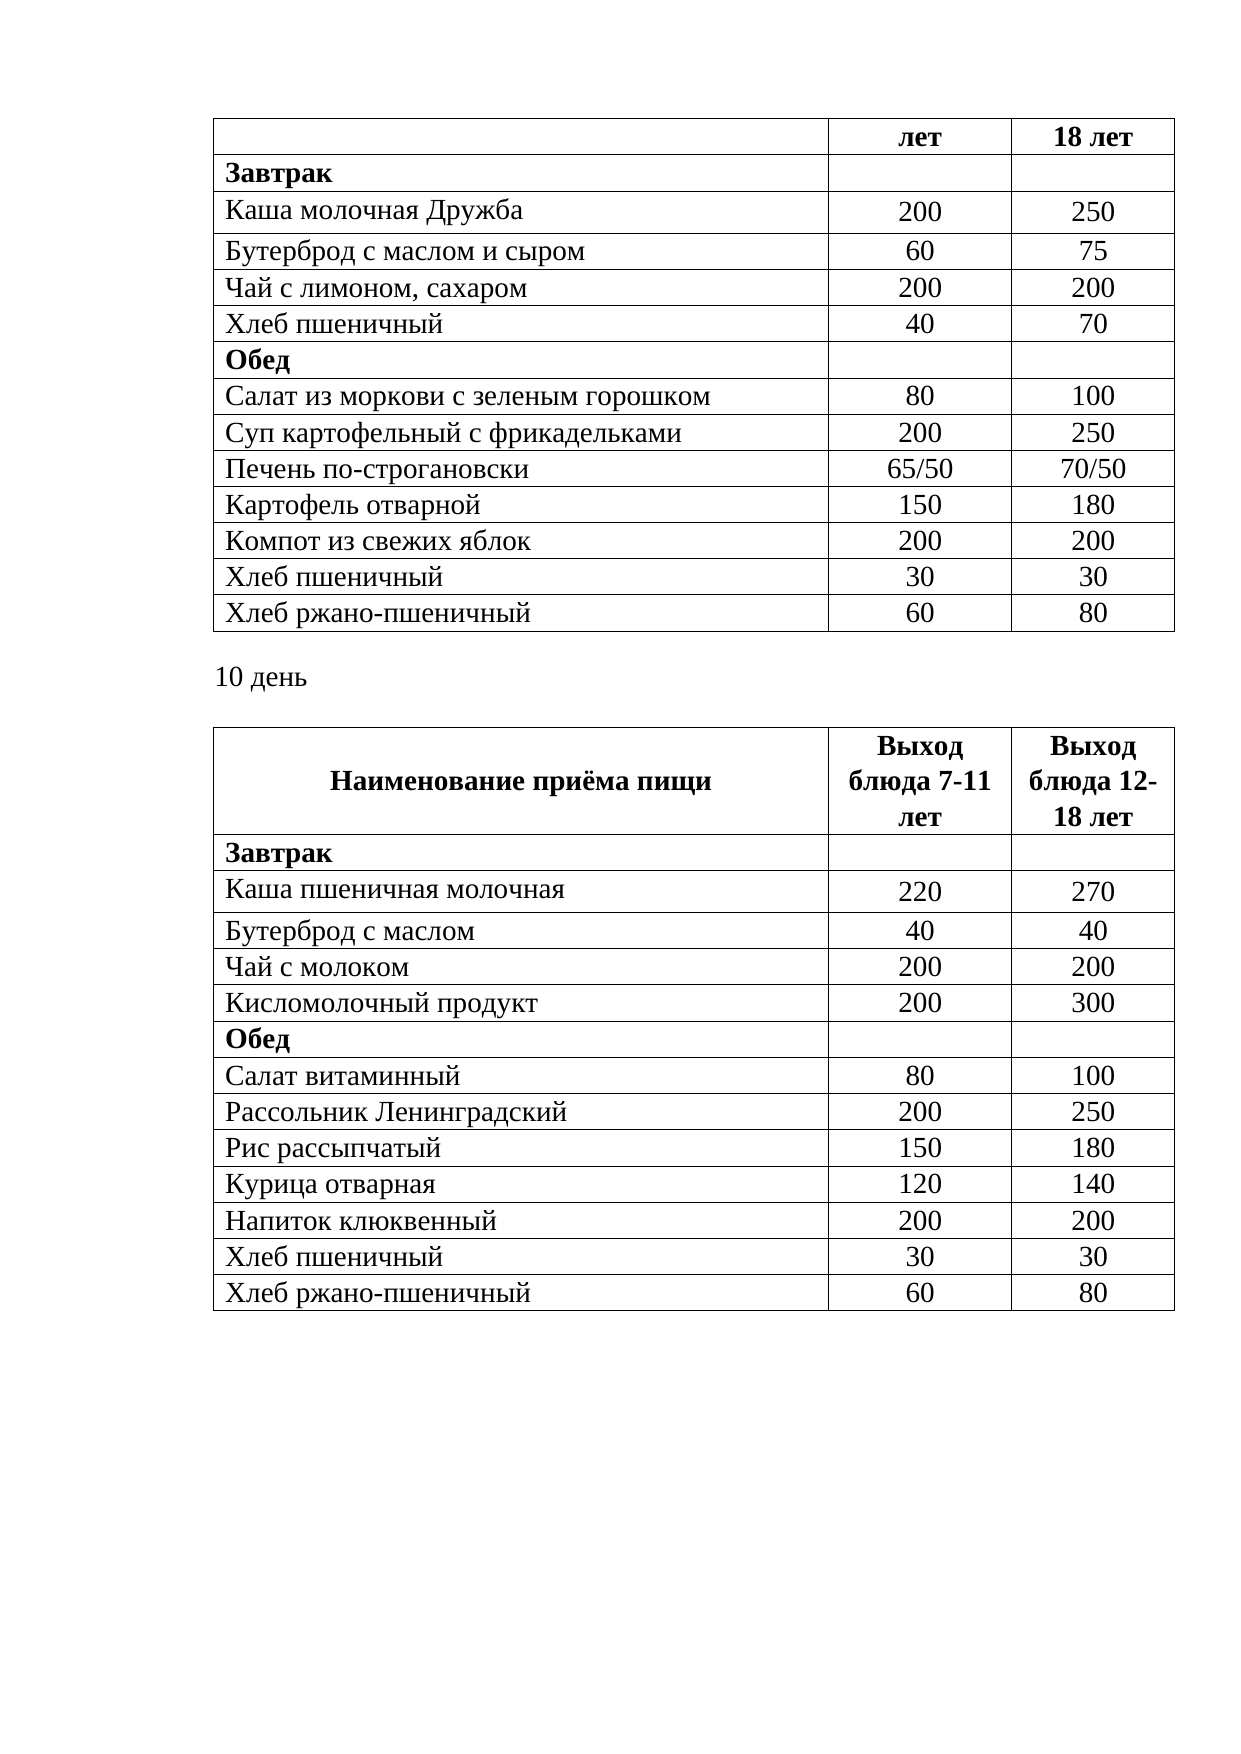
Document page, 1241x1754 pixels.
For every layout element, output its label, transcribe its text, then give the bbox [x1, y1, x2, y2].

table_cell 100 [1012, 379, 1174, 414]
table_cell Рис рассыпчатый [214, 1130, 828, 1166]
table_cell Хлеб пшеничный [214, 559, 828, 594]
table_cell Хлеб пшеничный [214, 306, 828, 341]
table_header Выход блюда 7-11 лет [829, 728, 1011, 834]
table_cell 200 [829, 1094, 1011, 1129]
table_cell 200 [829, 523, 1011, 558]
table_cell [1012, 342, 1174, 377]
table_cell [1012, 835, 1174, 870]
table_cell 80 [1012, 595, 1174, 631]
table_cell 100 [1012, 1058, 1174, 1093]
text 10 день [207, 659, 1181, 693]
table_cell 250 [1012, 192, 1174, 232]
table_cell [1012, 1022, 1174, 1057]
table_cell [829, 835, 1011, 870]
table_cell Обед [214, 342, 828, 377]
table_header Наименование приёма пищи [214, 728, 828, 834]
table_cell 40 [829, 913, 1011, 948]
table_cell [829, 1022, 1011, 1057]
table_cell Чай с молоком [214, 949, 828, 984]
table_cell 200 [829, 1203, 1011, 1238]
table_cell 30 [829, 1239, 1011, 1274]
table_cell 200 [829, 415, 1011, 450]
table_cell Хлеб ржано-пшеничный [214, 595, 828, 631]
table_cell Картофель отварной [214, 487, 828, 522]
table_cell 150 [829, 1130, 1011, 1166]
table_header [214, 119, 828, 154]
table_cell Салат витаминный [214, 1058, 828, 1093]
table_cell 140 [1012, 1167, 1174, 1202]
table_cell Чай с лимоном, сахаром [214, 270, 828, 305]
table_cell 250 [1012, 415, 1174, 450]
table_cell 200 [829, 192, 1011, 232]
table_cell Компот из свежих яблок [214, 523, 828, 558]
table_cell Завтрак [214, 835, 828, 870]
table_cell 200 [1012, 523, 1174, 558]
table_cell 200 [829, 270, 1011, 305]
table_cell Салат из моркови с зеленым горошком [214, 379, 828, 414]
table_cell 70/50 [1012, 451, 1174, 486]
table_cell Рассольник Ленинградский [214, 1094, 828, 1129]
table_cell 80 [829, 1058, 1011, 1093]
table_cell 150 [829, 487, 1011, 522]
table_cell 40 [829, 306, 1011, 341]
table_cell 180 [1012, 487, 1174, 522]
table_cell Курица отварная [214, 1167, 828, 1202]
table_cell 80 [829, 379, 1011, 414]
table_cell 75 [1012, 234, 1174, 269]
table_cell 220 [829, 871, 1011, 912]
table_cell 30 [829, 559, 1011, 594]
table_cell Хлеб ржано-пшеничный [214, 1275, 828, 1310]
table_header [829, 119, 1011, 154]
table_header Выход блюда 12-18 лет [1012, 728, 1174, 834]
table_cell 200 [1012, 949, 1174, 984]
table_cell 200 [1012, 270, 1174, 305]
table_cell Суп картофельный с фрикадельками [214, 415, 828, 450]
table_cell Печень по-строгановски [214, 451, 828, 486]
table_cell Напиток клюквенный [214, 1203, 828, 1238]
table_cell Хлеб пшеничный [214, 1239, 828, 1274]
table_cell [829, 342, 1011, 377]
table_cell 30 [1012, 1239, 1174, 1274]
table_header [1012, 119, 1174, 154]
table_cell 80 [1012, 1275, 1174, 1310]
table_cell 65/50 [829, 451, 1011, 486]
table_cell 270 [1012, 871, 1174, 912]
table_cell 60 [829, 1275, 1011, 1310]
table_cell 200 [829, 985, 1011, 1021]
table_cell Кисломолочный продукт [214, 985, 828, 1021]
table_cell [1012, 155, 1174, 191]
table_cell 60 [829, 595, 1011, 631]
table_cell 200 [1012, 1203, 1174, 1238]
table_cell 180 [1012, 1130, 1174, 1166]
table_cell Бутерброд с маслом и сыром [214, 234, 828, 269]
table_cell 30 [1012, 559, 1174, 594]
table_cell 40 [1012, 913, 1174, 948]
table_cell 300 [1012, 985, 1174, 1021]
table_cell 70 [1012, 306, 1174, 341]
table_cell Каша молочная Дружба [214, 192, 828, 232]
table_cell 120 [829, 1167, 1011, 1202]
table_cell Завтрак [214, 155, 828, 191]
table_cell Каша пшеничная молочная [214, 871, 828, 912]
table_cell Обед [214, 1022, 828, 1057]
table_cell Бутерброд с маслом [214, 913, 828, 948]
table_cell 60 [829, 234, 1011, 269]
table_cell 250 [1012, 1094, 1174, 1129]
table_cell [829, 155, 1011, 191]
table_cell 200 [829, 949, 1011, 984]
